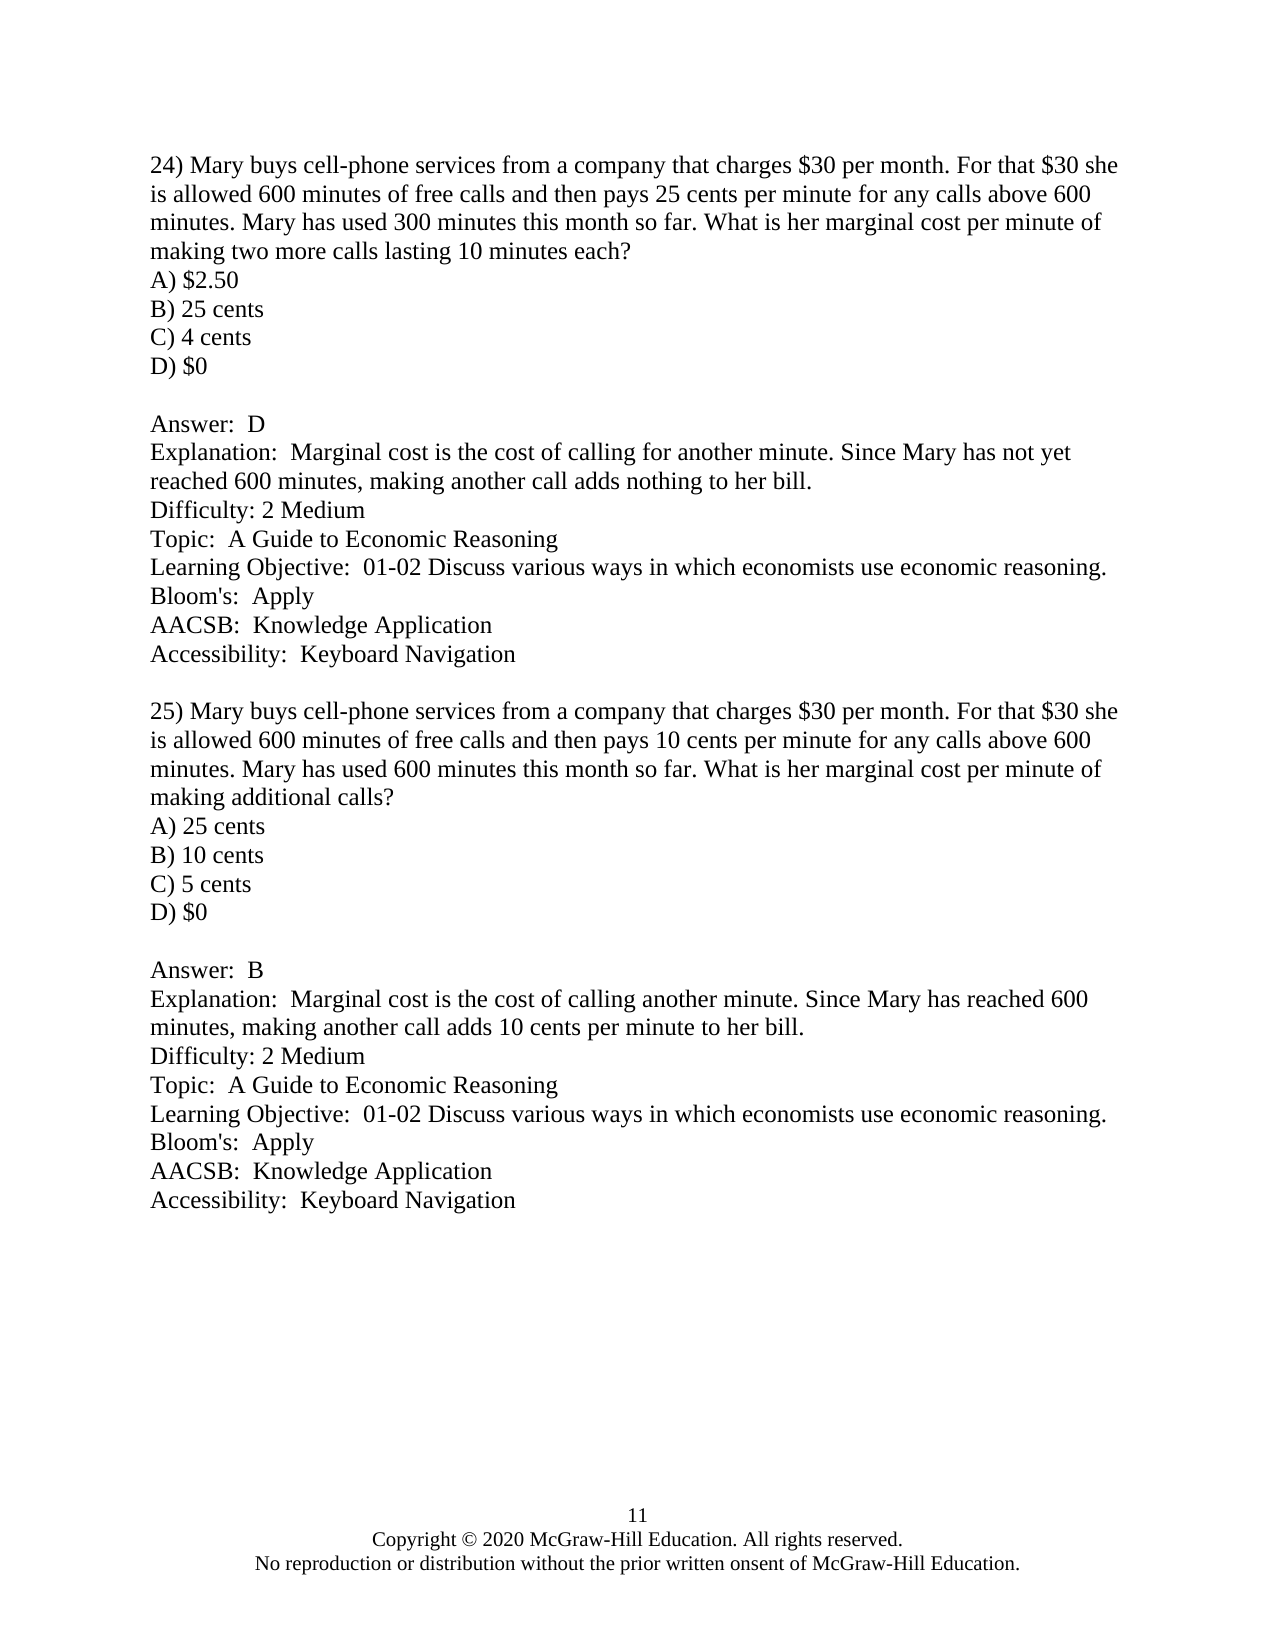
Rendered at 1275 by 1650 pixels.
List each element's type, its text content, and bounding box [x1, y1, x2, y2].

text AACSB: Knowledge Application [150, 1156, 1125, 1185]
text C) 4 cents [150, 322, 1125, 351]
text Difficulty: 2 Medium [150, 495, 1125, 524]
text C) 5 cents [150, 869, 1125, 897]
text B) 25 cents [150, 294, 1125, 322]
text D) $0 [150, 351, 1125, 380]
text Learning Objective: 01-02 Discuss various ways in which economists use economic reasoning. [150, 1099, 1125, 1127]
text 24) Mary buys cell-phone services from a company that charges $30 per month. For that $30 she is allowed 600 minutes of free calls and then pays 25 cents per minute for any calls above 600 minutes. Mary has used 300 minutes this month so far. What is her marginal cost per minute of making two more calls lasting 10 minutes each? [150, 150, 1125, 265]
text 25) Mary buys cell-phone services from a company that charges $30 per month. For that $30 she is allowed 600 minutes of free calls and then pays 10 cents per minute for any calls above 600 minutes. Mary has used 600 minutes this month so far. What is her marginal cost per minute of making additional calls? [150, 696, 1125, 811]
text A) $2.50 [150, 265, 1125, 294]
text Answer: B [150, 955, 1125, 984]
text Answer: D [150, 409, 1125, 437]
text Accessibility: Keyboard Navigation [150, 1185, 1125, 1214]
text Topic: A Guide to Economic Reasoning [150, 1070, 1125, 1099]
text B) 10 cents [150, 840, 1125, 869]
text Accessibility: Keyboard Navigation [150, 639, 1125, 667]
text D) $0 [150, 897, 1125, 926]
text Difficulty: 2 Medium [150, 1041, 1125, 1070]
text AACSB: Knowledge Application [150, 610, 1125, 639]
text Topic: A Guide to Economic Reasoning [150, 524, 1125, 552]
text Learning Objective: 01-02 Discuss various ways in which economists use economic reasoning. [150, 552, 1125, 581]
text Bloom's: Apply [150, 1127, 1125, 1156]
text A) 25 cents [150, 811, 1125, 840]
text Explanation: Marginal cost is the cost of calling another minute. Since Mary has reached 600 minutes, making another call adds 10 cents per minute to her bill. [150, 984, 1125, 1041]
text Explanation: Marginal cost is the cost of calling for another minute. Since Mary has not yet reached 600 minutes, making another call adds nothing to her bill. [150, 437, 1125, 495]
text Bloom's: Apply [150, 581, 1125, 610]
